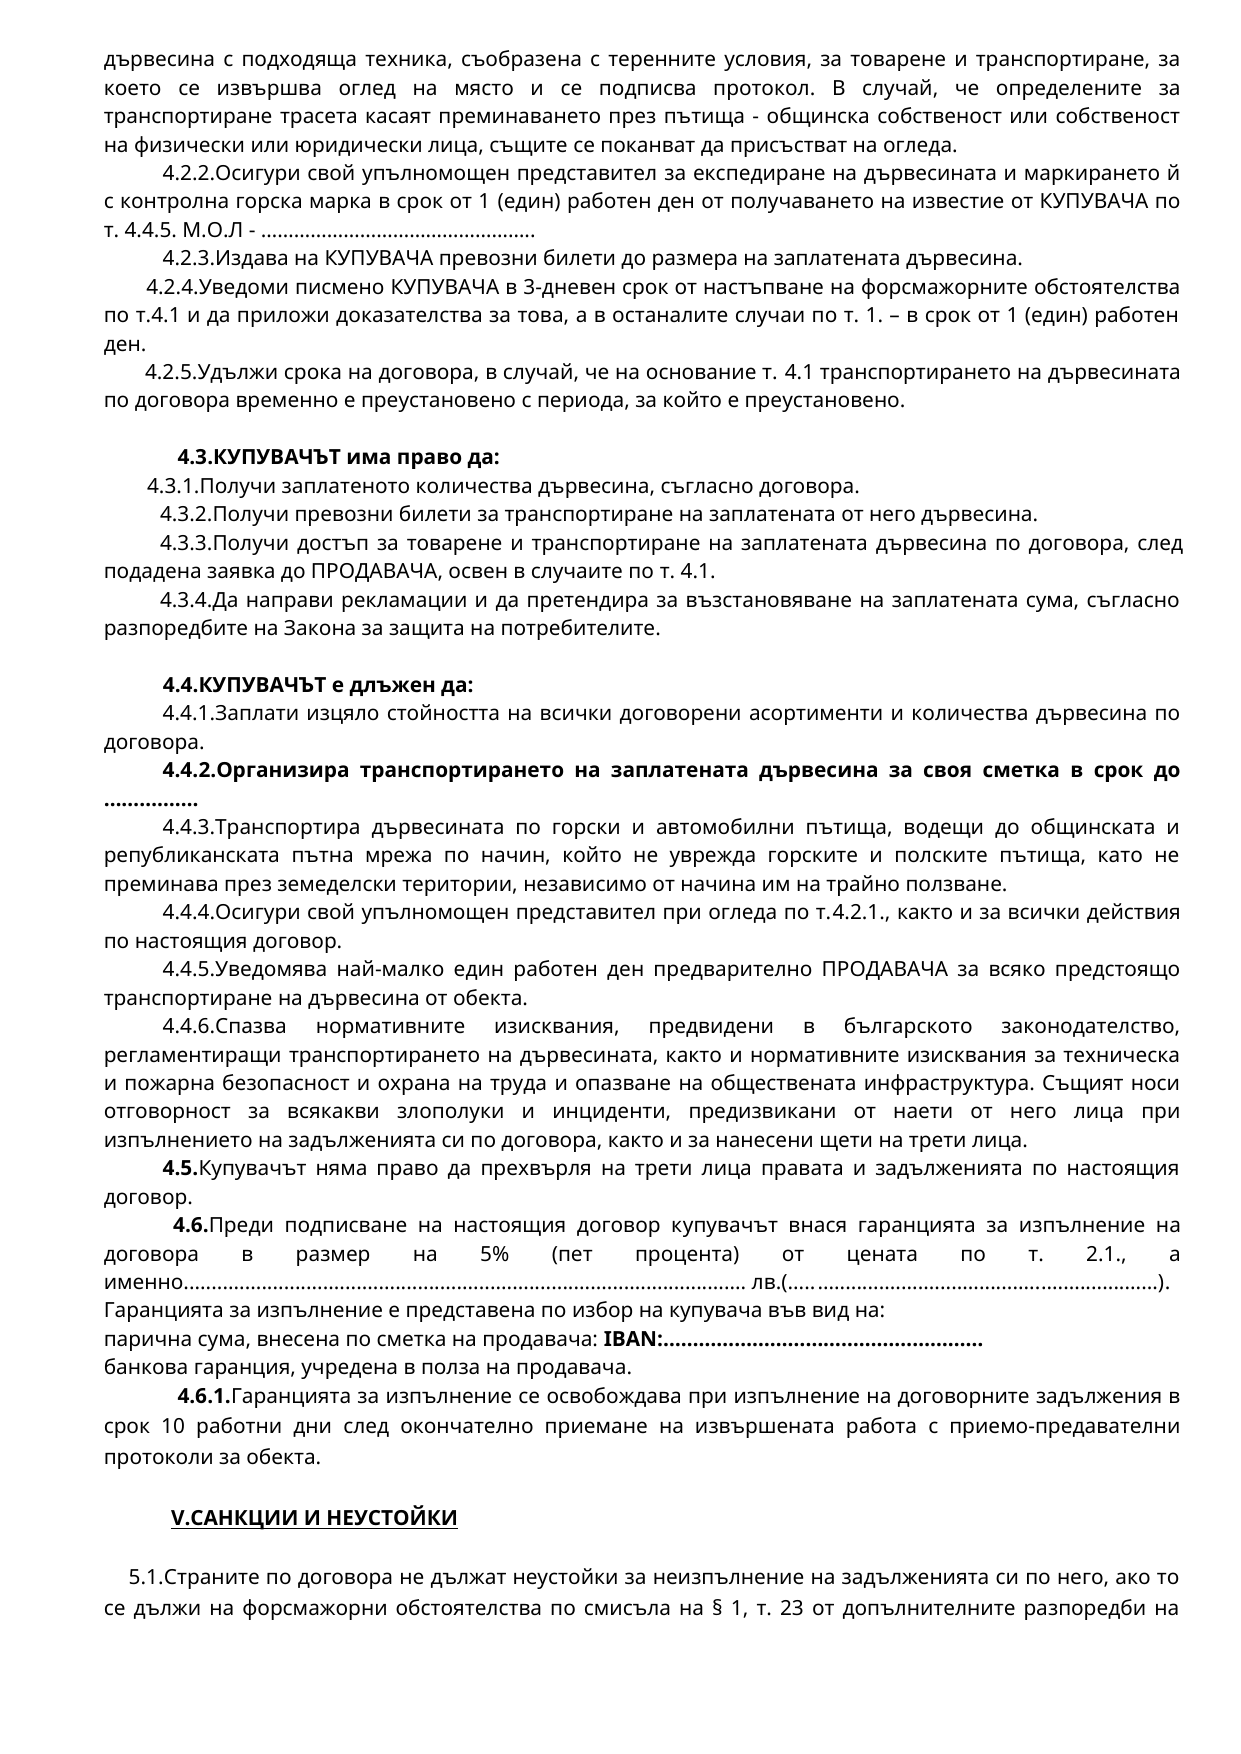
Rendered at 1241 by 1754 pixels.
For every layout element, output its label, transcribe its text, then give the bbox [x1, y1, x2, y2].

subtitle 4.3.4.Да направи рекламации и да претендира за възстановяване на заплатената сума, съгласно разпоредбите на Закона за защита на потребителите. [103, 585, 1181, 642]
subtitle 4.3.3.Получи достъп за товарене и транспортиране на заплатената дървесина по договора, след подадена заявка до ПРОДАВАЧА, освен в случаите по т. 4.1. [103, 528, 1184, 585]
text 4.2.5.Удължи срока на договора, в случай, че на основание т. 4.1 транспортирането на дървесината по договора временно е преустановено с периода, за който е преустановено. [103, 357, 1181, 414]
text парична сума, внесена по сметка на продавача: IBAN:……………………………………………… [103, 1324, 1181, 1352]
text 4.4.6.Спазва нормативните изисквания, предвидени в българското законодателство, регламентиращи транспортирането на дървесината, както и нормативните изисквания за техническа и пожарна безопасност и охрана на труда и опазване на обществената инфраструктура. Същият носи отговорност за всякакви злополуки и инциденти, предизвикани от наети от него лица при изпълнението на задълженията си по договора, както и за нанесени щети на трети лица. [103, 1011, 1181, 1153]
text 4.4.5.Уведомява най-малко един работен ден предварително ПРОДАВАЧА за всяко предстоящо транспортиране на дървесина от обекта. [103, 954, 1181, 1011]
subtitle 4.3.2.Получи превозни билети за транспортиране на заплатената от него дървесина. [103, 499, 1184, 528]
text 4.4.2.Организира транспортирането на заплатената дървесина за своя сметка в срок до ……………. [103, 755, 1181, 812]
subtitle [103, 44, 1181, 158]
text 4.2.4.Уведоми писмено КУПУВАЧА в 3-дневен срок от настъпване на форсмажорните обстоятелства по т.4.1 и да приложи доказателства за това, а в останалите случаи по т. 1. – в срок от 1 (eдин) работен ден. [103, 272, 1181, 357]
subtitle 4.4.1.Заплати изцяло стойността на всички договорени асортименти и количества дървесина по договора. [103, 698, 1181, 755]
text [103, 1562, 1181, 1622]
text 4.4.4.Осигури свой упълномощен представител при огледа по т.4.2.1., както и за всички действия по настоящия договор. [103, 897, 1181, 954]
text 4.6.1.Гаранцията за изпълнение се освобождава при изпълнение на договорните задължения в срок 10 работни дни след окончателно приемане на извършената работа с приемо-предавателни протоколи за обекта. [103, 1381, 1181, 1471]
subtitle V.САНКЦИИ И НЕУСТОЙКИ [171, 1503, 1181, 1532]
text Гаранцията за изпълнение е представена по избор на купувача във вид на: [103, 1296, 1181, 1324]
text банкова гаранция, учредена в полза на продавача. [103, 1352, 1181, 1381]
text 4.4.3.Транспортира дървесината по горски и автомобилни пътища, водещи до общинската и републиканската пътна мрежа по начин, който не уврежда горските и полските пътища, като не преминава през земеделски територии, независимо от начина им на трайно ползване. [103, 812, 1181, 897]
text 4.5.Купувачът няма право да прехвърля на трети лица правата и задълженията по настоящия договор. [103, 1153, 1181, 1210]
subtitle 4.3.КУПУВАЧЪТ има право да: [103, 442, 1181, 471]
text 4.6.Преди подписване на настоящия договор купувачът внася гаранцията за изпълнение на договора в размер на 5% (пет процента) от цената по т. 2.1., а именно..................................................................................................... лв.(..................................................................). [103, 1210, 1181, 1296]
subtitle 4.2.3.Издава на КУПУВАЧА превозни билети до размера на заплатената дървесина. [103, 243, 1181, 272]
subtitle 4.2.2.Осигури свой упълномощен представител за експедиране на дървесината и маркирането й с контролна горска марка в срок от 1 (един) работен ден от получаването на известие от КУПУВАЧА по т. 4.4.5. М.О.Л - ………………………………………….. [103, 158, 1181, 243]
subtitle 4.4.КУПУВАЧЪТ е длъжен да: [141, 670, 1181, 698]
subtitle 4.3.1.Получи заплатеното количества дървесина, съгласно договора. [103, 471, 1181, 499]
